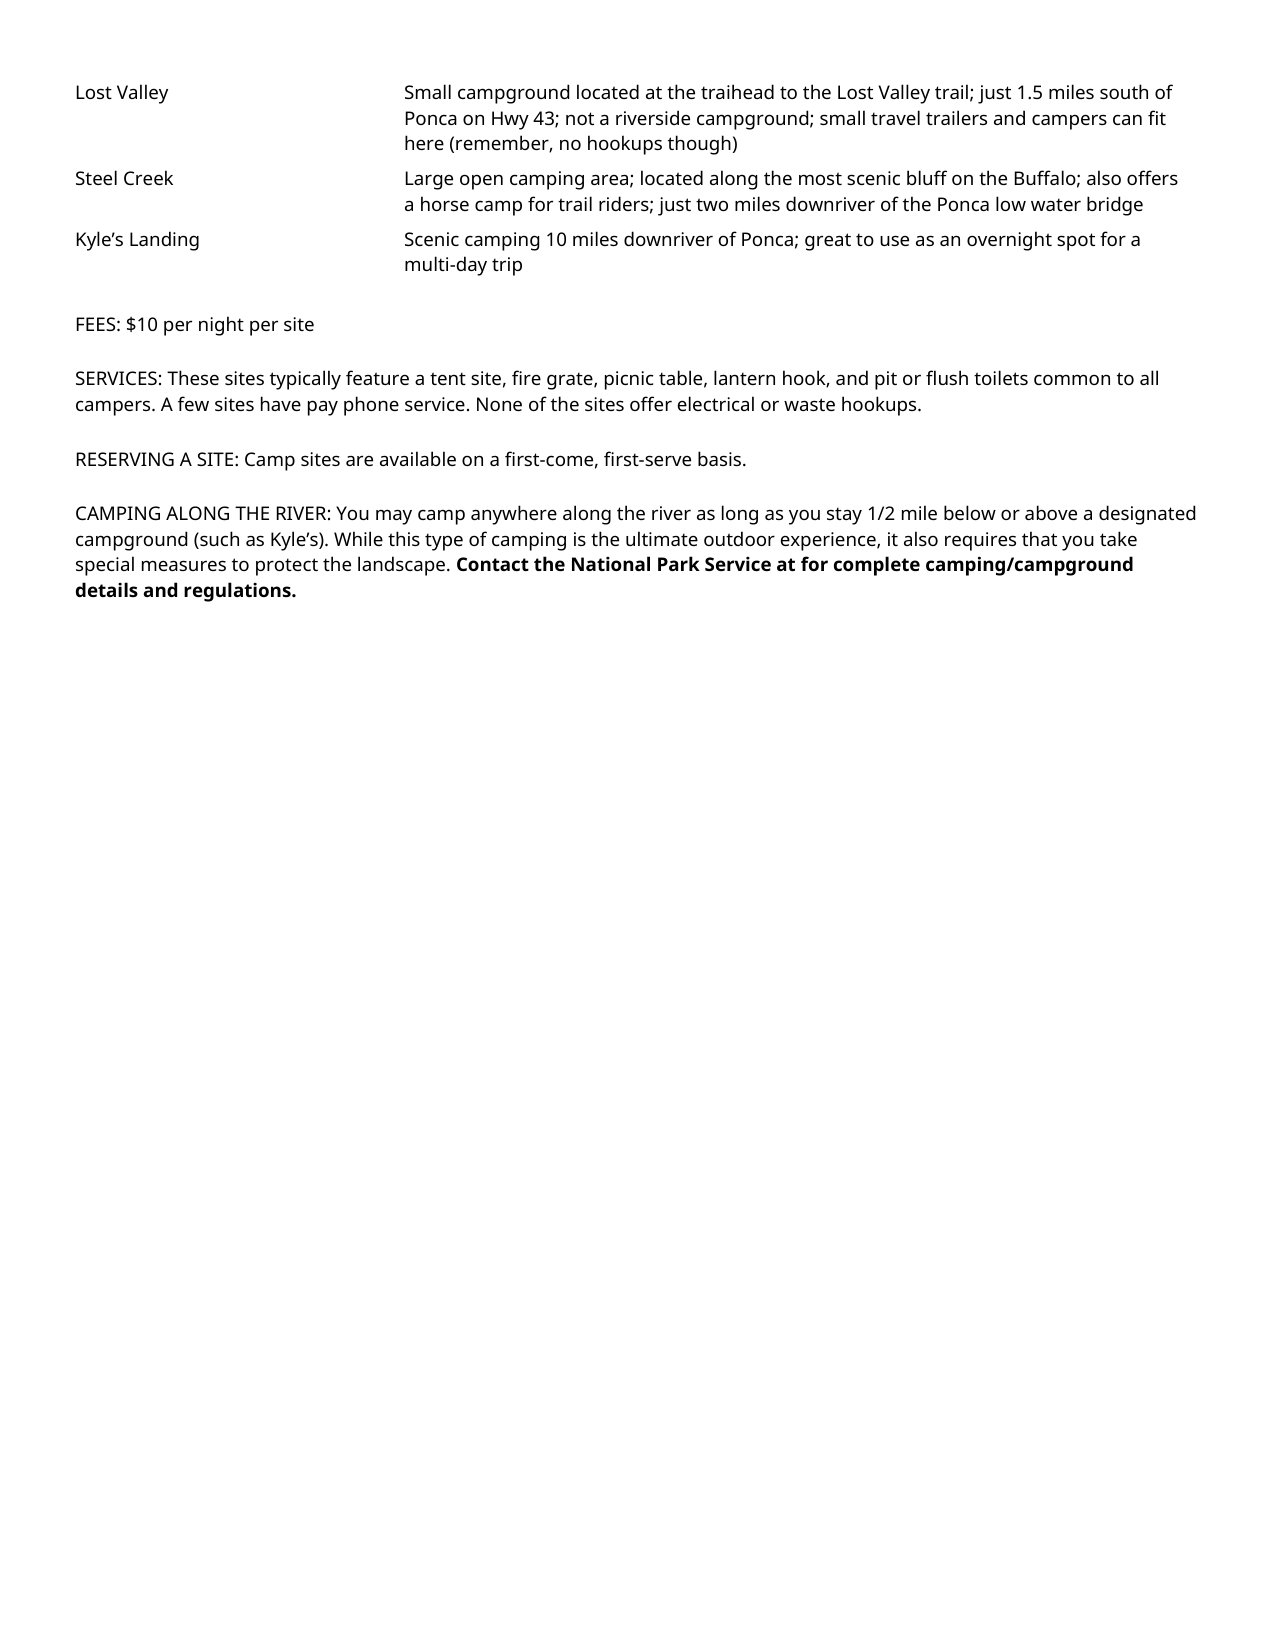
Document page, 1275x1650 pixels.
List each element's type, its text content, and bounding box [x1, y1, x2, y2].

table_cell Small campground located at the traihead to the Lost Valley trail; just south of Ponca on Hwy 43; not a riverside campground; small travel trailers and campers can fit here (remember, no hookups though) [399, 75, 1195, 161]
table_cell Kyle’s Landing [70, 221, 399, 282]
table_cell Large open camping area; located along the most scenic bluff on the Buffalo; also offers a horse camp for trail riders; just two miles downriver of the Ponca low water bridge [399, 161, 1195, 221]
text CAMPING ALONG THE RIVER: You may camp anywhere along the river as long as you stay 1/2 mile below or above a designated campground (such as Kyle’s). While this type of camping is the ultimate outdoor experience, it also requires that you take special measures to protect the landscape. Contact the National Park Service at for complete camping/campground details and regulations. [75, 501, 1200, 603]
text RESERVING A SITE: Camp sites are available on a first-come, first-serve basis. [75, 446, 1200, 471]
text FEES: $10 per night per site [75, 311, 1200, 336]
table_cell Scenic camping downriver of Ponca; great to use as an overnight spot for a multi-day trip [399, 221, 1195, 282]
table_cell Lost Valley [70, 75, 399, 161]
table_cell Steel Creek [70, 161, 399, 221]
text SERVICES: These sites typically feature a tent site, fire grate, picnic table, lantern hook, and pit or flush toilets common to all campers. A few sites have pay phone service. None of the sites offer electrical or waste hookups. [75, 366, 1200, 417]
